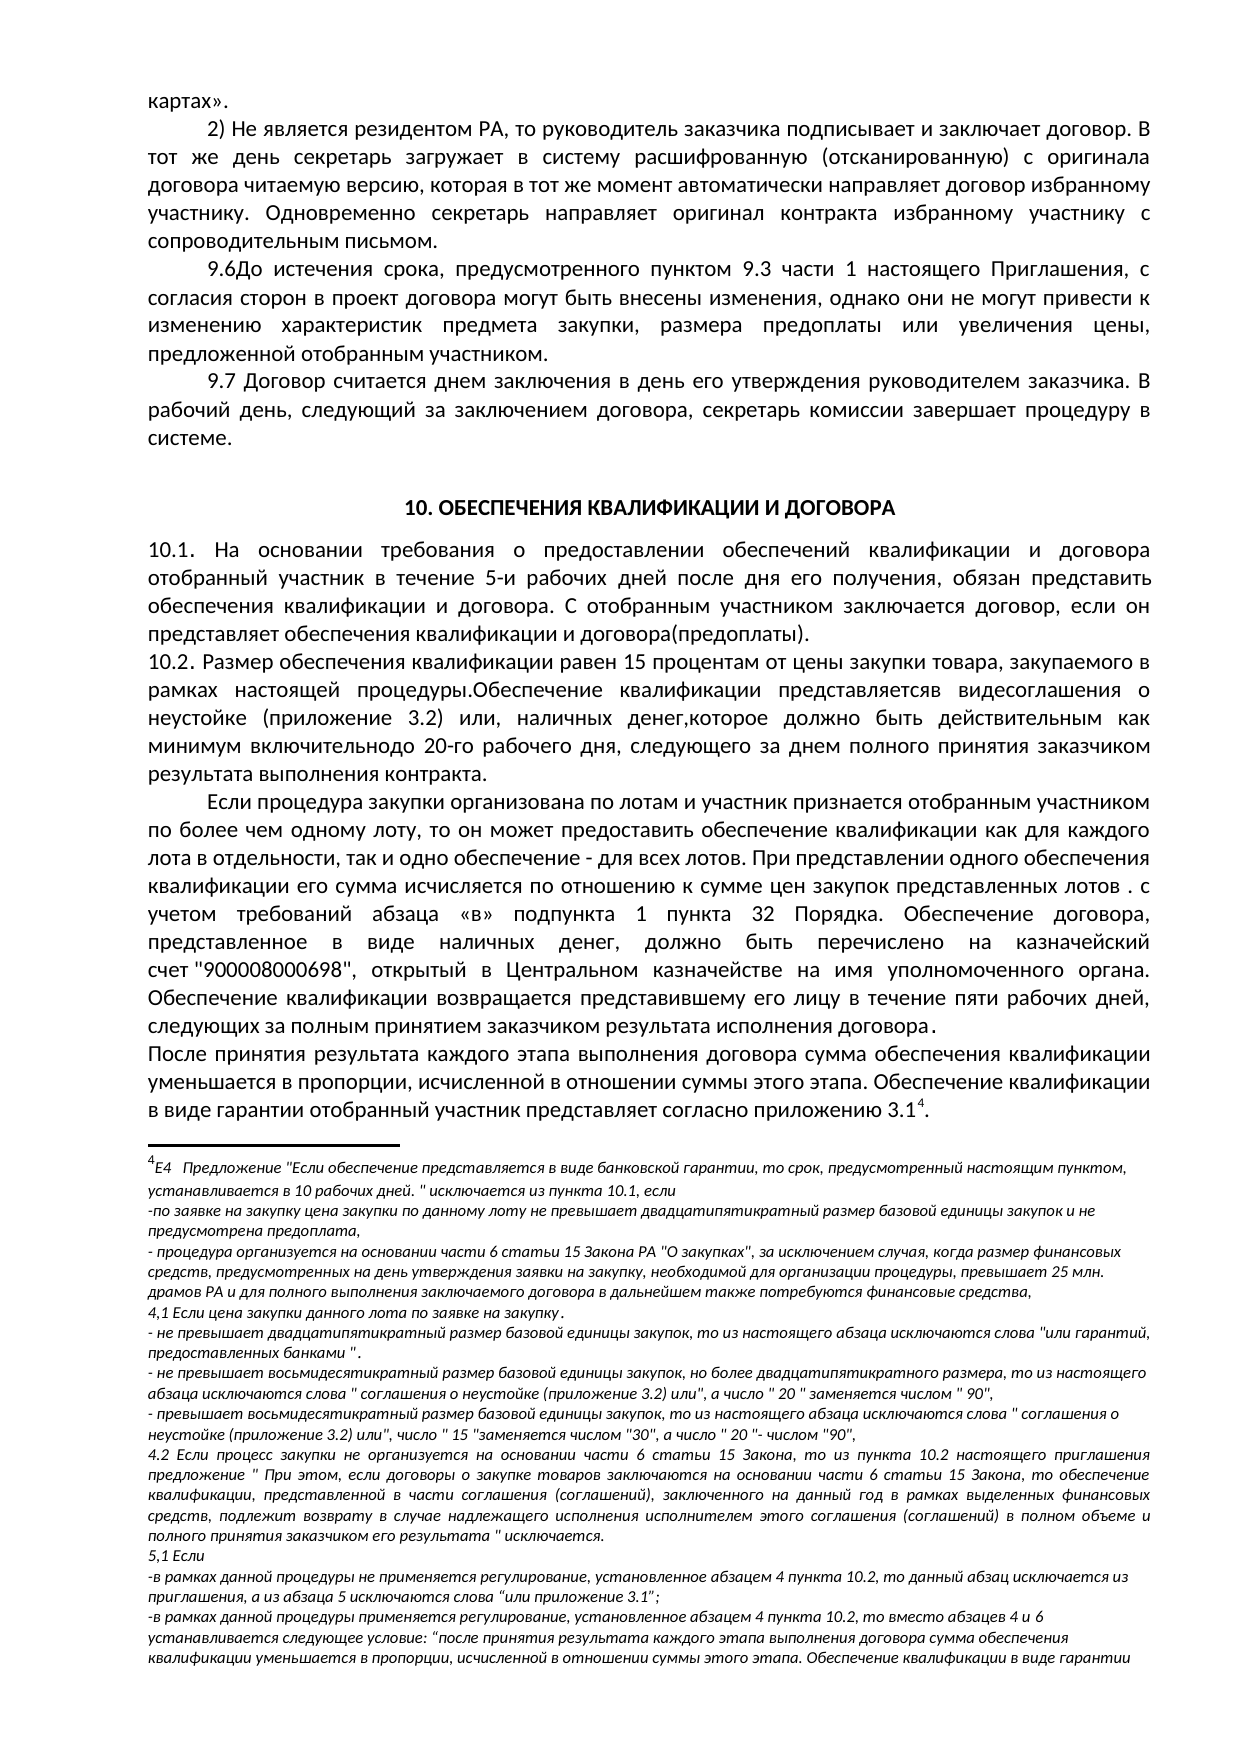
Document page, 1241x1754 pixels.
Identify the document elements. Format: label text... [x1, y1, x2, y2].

text 9.6До истечения срока, предусмотренного пунктом 9.3 части 1 настоящего Приглашения, с согласия сторон в проект договора могут быть внесены изменения, однако они не могут привести к изменению характеристик предмета закупки, размера предоплаты или увеличения цены, предложенной отобранным участником. [148, 254, 1152, 367]
text 9.7 Договор считается днем заключения в день его утверждения руководителем заказчика. В рабочий день, следующий за заключением договора, секретарь комиссии завершает процедуру в системе. [148, 367, 1152, 451]
text 10. ОБЕСПЕЧЕНИЯ КВАЛИФИКАЦИИ И ДОГОВОРА [148, 493, 1152, 521]
text После принятия результата каждого этапа выполнения договора сумма обеспечения квалификации уменьшается в пропорции, исчисленной в отношении суммы этого этапа. Обеспечение квалификации в виде гарантии отобранный участник представляет согласно приложению 3.1. [148, 1039, 1152, 1123]
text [148, 86, 1152, 114]
text 10.1․ На основании требования о предоставлении обеспечений квалификации и договора отобранный участник в течение 5-и рабочих дней после дня его получения, обязан представить обеспечения квалификации и договора. С отобранным участником заключается договор, если он представляет обеспечения квалификации и договора(предоплаты). [148, 535, 1152, 647]
text 10.2․ Размер обеспечения квалификации равен 15 процентам от цены закупки товара, закупаемого в рамках настоящей процедуры.Обеспечение квалификации представляетсяв виде соглашения о неустойке (приложение 3.2) или , наличных денег,которое должно быть действительным как минимум включительнодо 20-го рабочего дня, следующего за днем полного принятия заказчиком результата выполнения контракта. [148, 647, 1152, 787]
text 2) Не является резидентом РА, то руководитель заказчика подписывает и заключает договор. В тот же день секретарь загружает в систему расшифрованную (отсканированную) с оригинала договора читаемую версию, которая в тот же момент автоматически направляет договор избранному участнику. Одновременно секретарь направляет оригинал контракта избранному участнику с сопроводительным письмом. [148, 114, 1152, 254]
text Если процедура закупки организована по лотам и участник признается отобранным участником по более чем одному лоту, то он может предоставить обеспечение квалификации как для каждого лота в отдельности, так и одно обеспечение - для всех лотов. При представлении одного обеспечения квалификации его сумма исчисляется по отношению к сумме цен закупок представленных лотов . с учетом требований абзаца «в» подпункта 1 пункта 32 Порядка. Обеспечение договора, представленное в виде наличных денег, должно быть перечислено на казначейский счет "900008000698", открытый в Центральном казначействе на имя уполномоченного органа. Обеспечение квалификации возвращается представившему его лицу в течение пяти рабочих дней, следующих за полным принятием заказчиком результата исполнения договора․ [148, 787, 1152, 1039]
